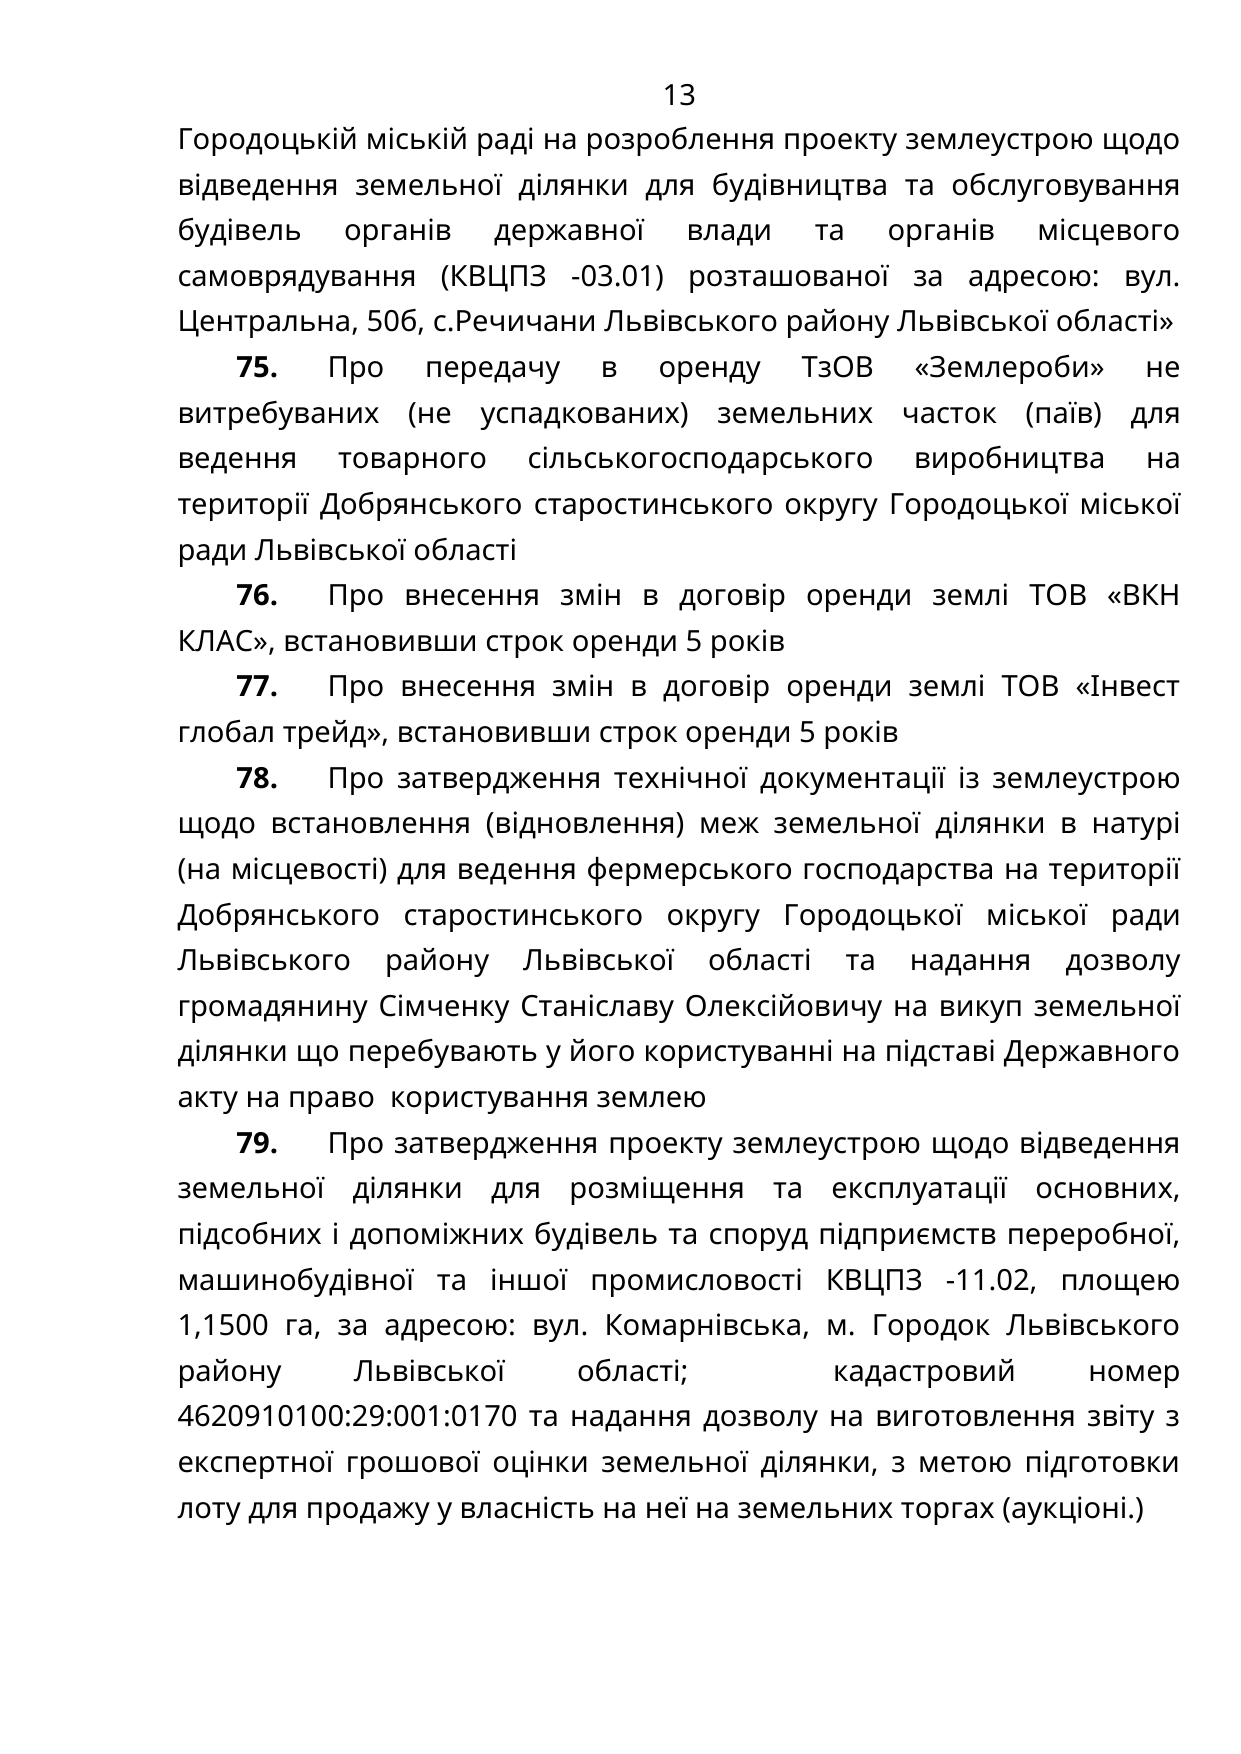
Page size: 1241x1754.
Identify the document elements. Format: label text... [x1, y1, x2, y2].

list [177, 118, 1181, 340]
list Про затвердження технічної документації із землеустрою щодо встановлення (відновлення) меж земельної ділянки в натурі (на місцевості) для ведення фермерського господарства на території Добрянського старостинського округу Городоцької міської ради Львівського району Львівської області та надання дозволу громадянину Сімченку Станіславу Олексійовичу на викуп земельної ділянки що перебувають у його користуванні на підставі Державного акту на право користування землею [177, 757, 1181, 1116]
list Про передачу в оренду ТзОВ «Землероби» не витребуваних (не успадкованих) земельних часток (паїв) для ведення товарного сільськогосподарського виробництва на території Добрянського старостинського округу Городоцької міської ради Львівської області [177, 346, 1181, 568]
list Про внесення змін в договір оренди землі ТОВ «Інвест глобал трейд», встановивши строк оренди 5 років [177, 666, 1181, 751]
list Про затвердження проекту землеустрою щодо відведення земельної ділянки для розміщення та експлуатації основних, підсобних і допоміжних будівель та споруд підприємств переробної, машинобудівної та іншої промисловості КВЦПЗ -11.02, площею 1,1500 га, за адресою: вул. Комарнівська, м. Городок Львівського району Львівської області; кадастровий номер 4620910100:29:001:0170 та надання дозволу на виготовлення звіту з експертної грошової оцінки земельної ділянки, з метою підготовки лоту для продажу у власність на неї на земельних торгах (аукціоні.) [177, 1122, 1181, 1527]
list Про внесення змін в договір оренди землі ТОВ «ВКН КЛАС», встановивши строк оренди 5 років [177, 574, 1181, 660]
